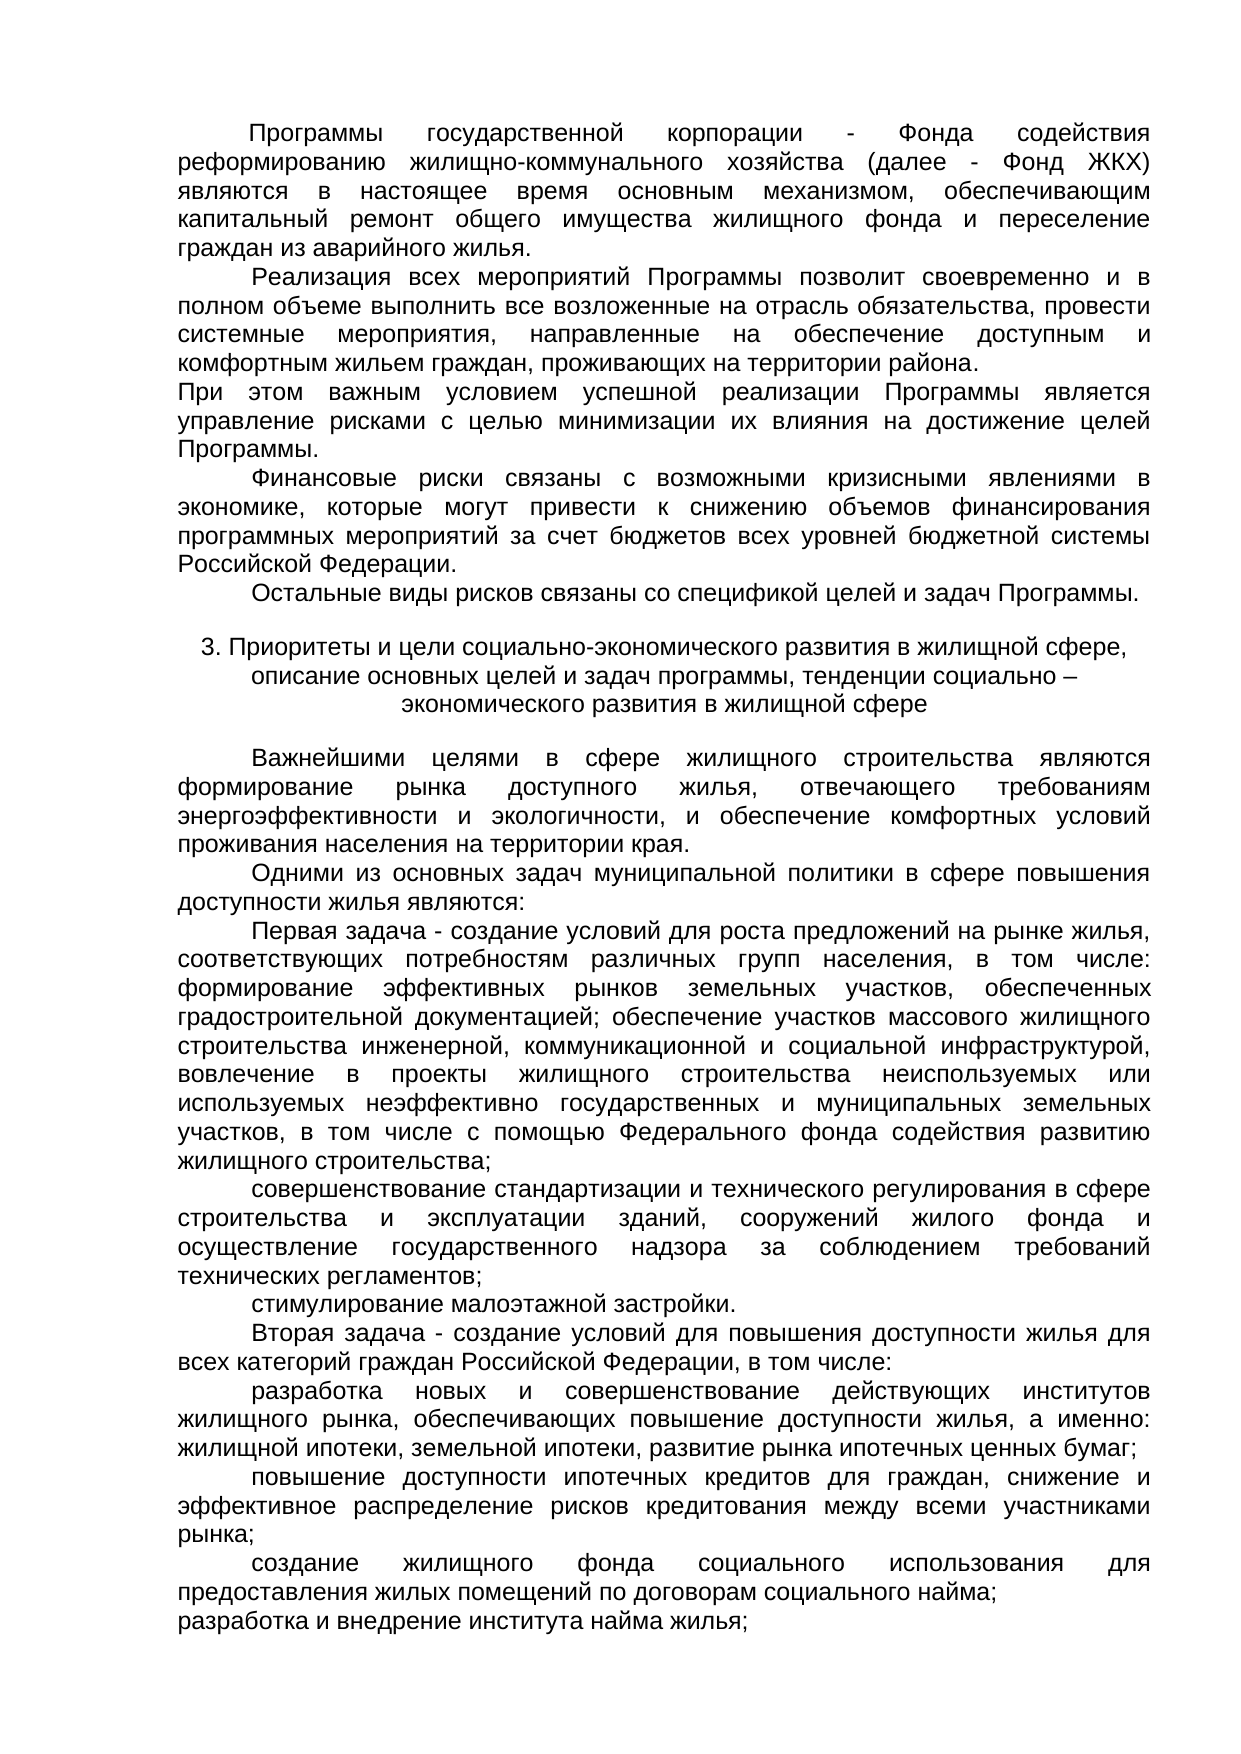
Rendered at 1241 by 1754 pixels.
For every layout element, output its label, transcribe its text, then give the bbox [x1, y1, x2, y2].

text разработка новых и совершенствование действующих институтов жилищного рынка, обеспечивающих повышение доступности жилья, а именно: жилищной ипотеки, земельной ипотеки, развитие рынка ипотечных ценных бумаг; [177, 1376, 1152, 1462]
text Реализация всех мероприятий Программы позволит своевременно и в полном объеме выполнить все возложенные на отрасль обязательства, провести системные мероприятия, направленные на обеспечение доступным и комфортным жильем граждан, проживающих на территории района. [177, 262, 1152, 377]
text стимулирование малоэтажной застройки. [177, 1289, 1152, 1318]
text создание жилищного фонда социального использования для предоставления жилых помещений по договорам социального найма; [177, 1548, 1152, 1606]
text Важнейшими целями в сфере жилищного строительства являются формирование рынка доступного жилья, отвечающего требованиям энергоэффективности и экологичности, и обеспечение комфортных условий проживания населения на территории края. [177, 743, 1152, 858]
text Первая задача - создание условий для роста предложений на рынке жилья, соответствующих потребностям различных групп населения, в том числе: формирование эффективных рынков земельных участков, обеспеченных градостроительной документацией; обеспечение участков массового жилищного строительства инженерной, коммуникационной и социальной инфраструктурой, вовлечение в проекты жилищного строительства неиспользуемых или используемых неэффективно государственных и муниципальных земельных участков, в том числе с помощью Федерального фонда содействия развитию жилищного строительства; [177, 916, 1152, 1174]
text Остальные виды рисков связаны со спецификой целей и задач Программы. [177, 578, 1152, 607]
text повышение доступности ипотечных кредитов для граждан, снижение и эффективное распределение рисков кредитования между всеми участниками рынка; [177, 1462, 1152, 1548]
text 3. Приоритеты и цели социально-экономического развития в жилищной сфере, описание основных целей и задач программы, тенденции социально – экономического развития в жилищной сфере [177, 632, 1152, 718]
text Финансовые риски связаны с возможными кризисными явлениями в экономике, которые могут привести к снижению объемов финансирования программных мероприятий за счет бюджетов всех уровней бюджетной системы Российской Федерации. [177, 463, 1152, 578]
text Одними из основных задач муниципальной политики в сфере повышения доступности жилья являются: [177, 858, 1152, 916]
text совершенствование стандартизации и технического регулирования в сфере строительства и эксплуатации зданий, сооружений жилого фонда и осуществление государственного надзора за соблюдением требований технических регламентов; [177, 1174, 1152, 1289]
text разработка и внедрение института найма жилья; [177, 1606, 1152, 1634]
text Вторая задача - создание условий для повышения доступности жилья для всех категорий граждан Российской Федерации, в том числе: [177, 1318, 1152, 1376]
text При этом важным условием успешной реализации Программы является управление рисками с целью минимизации их влияния на достижение целей Программы. [177, 377, 1152, 463]
text Программы государственной корпорации - Фонда содействия реформированию жилищно-коммунального хозяйства (далее - Фонд ЖКХ) являются в настоящее время основным механизмом, обеспечивающим капитальный ремонт общего имущества жилищного фонда и переселение граждан из аварийного жилья. [177, 118, 1152, 262]
